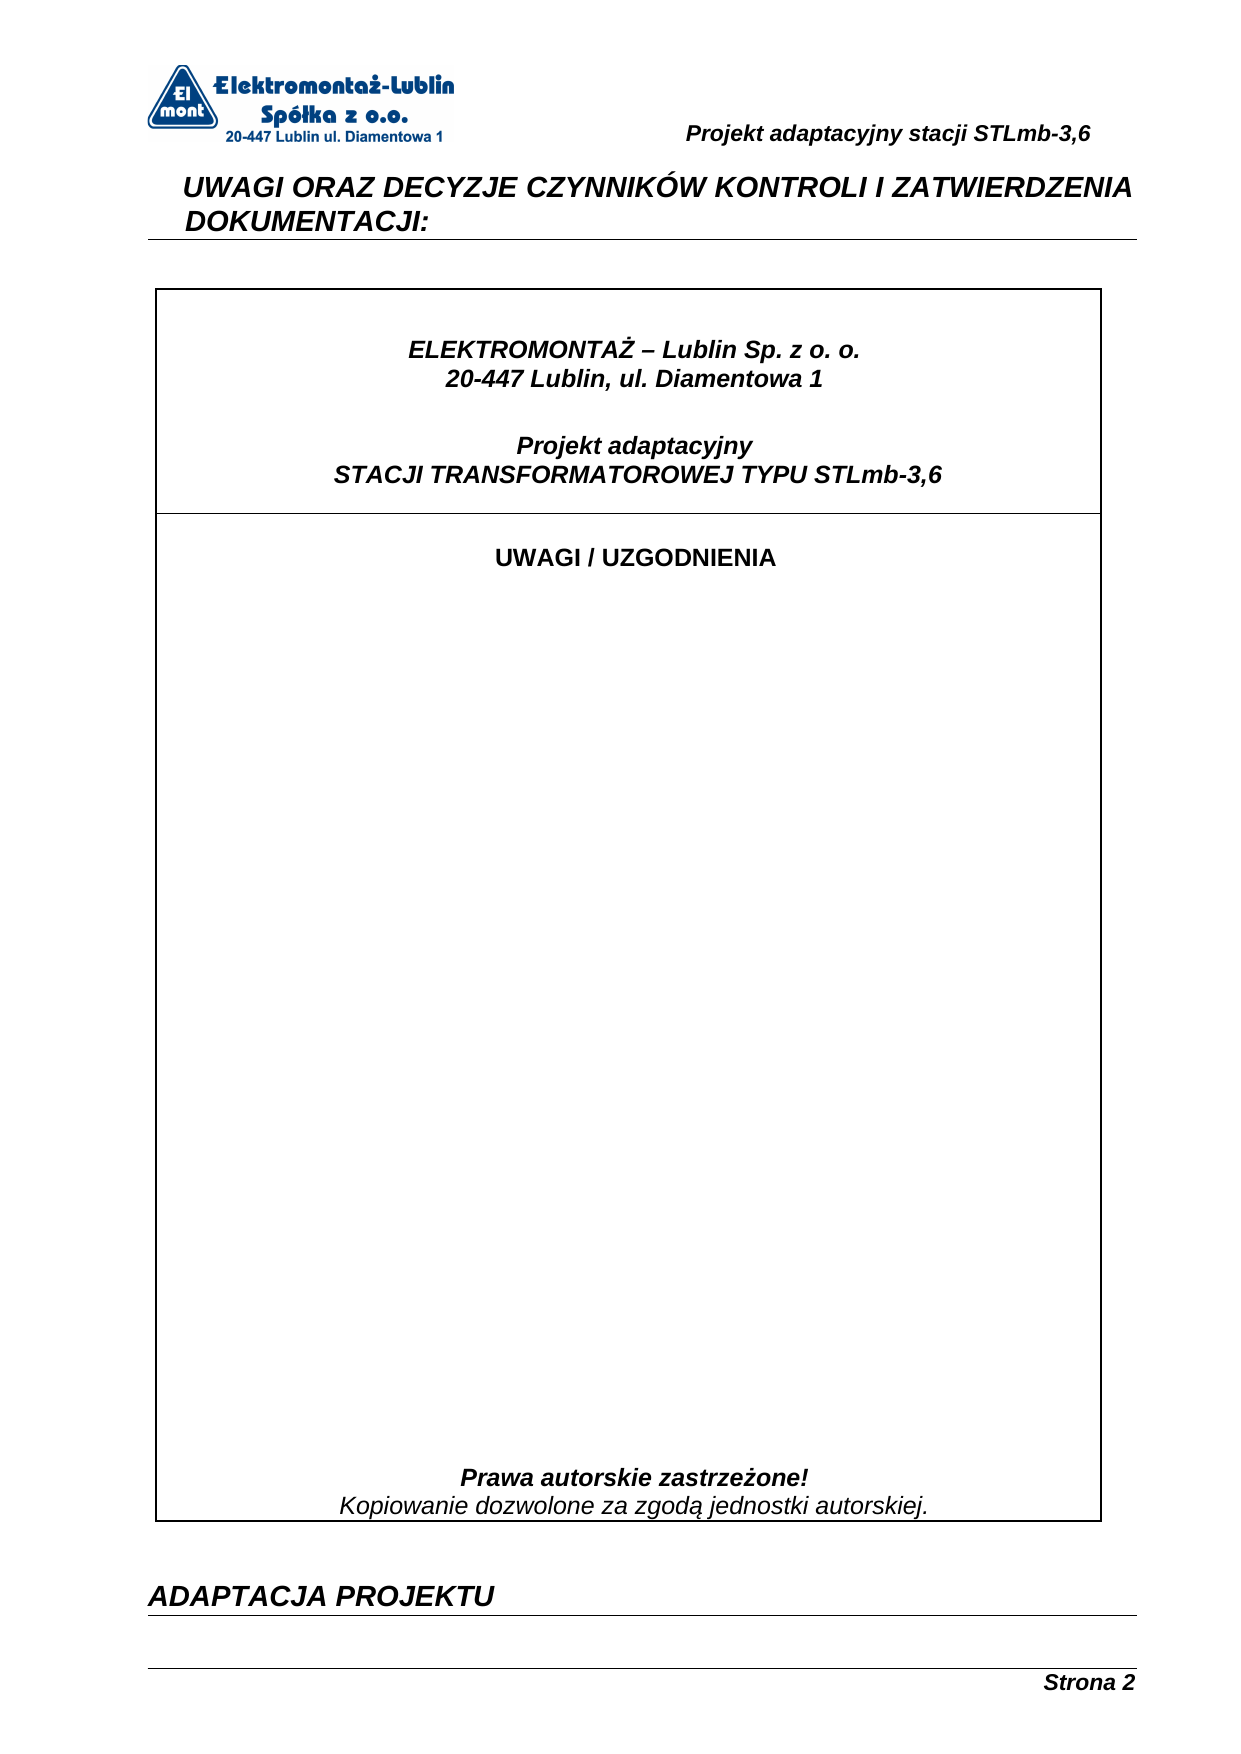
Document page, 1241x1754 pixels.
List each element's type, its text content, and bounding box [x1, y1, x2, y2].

table_header ELEKTROMONTAŻ – Lublin Sp. z o. o. 20-447 Lublin, ul. Diamentowa 1 Projekt adaptacyjny STACJI TRANSFORMATOROWEJ TYPU STLmb-3,6 [157, 290, 1100, 513]
table_cell UWAGI / UZGODNIENIA Prawa autorskie zastrzeżone! Kopiowanie dozwolone za zgodą jednostki autorskiej. [157, 514, 1100, 1520]
text UWAGI ORAZ DECYZJE CZYNNIKÓW KONTROLI I ZATWIERDZENIA DOKUMENTACJI: [148, 170, 1137, 239]
picture [147, 65, 454, 142]
text ADAPTACJA PROJEKTU [148, 1579, 1137, 1615]
